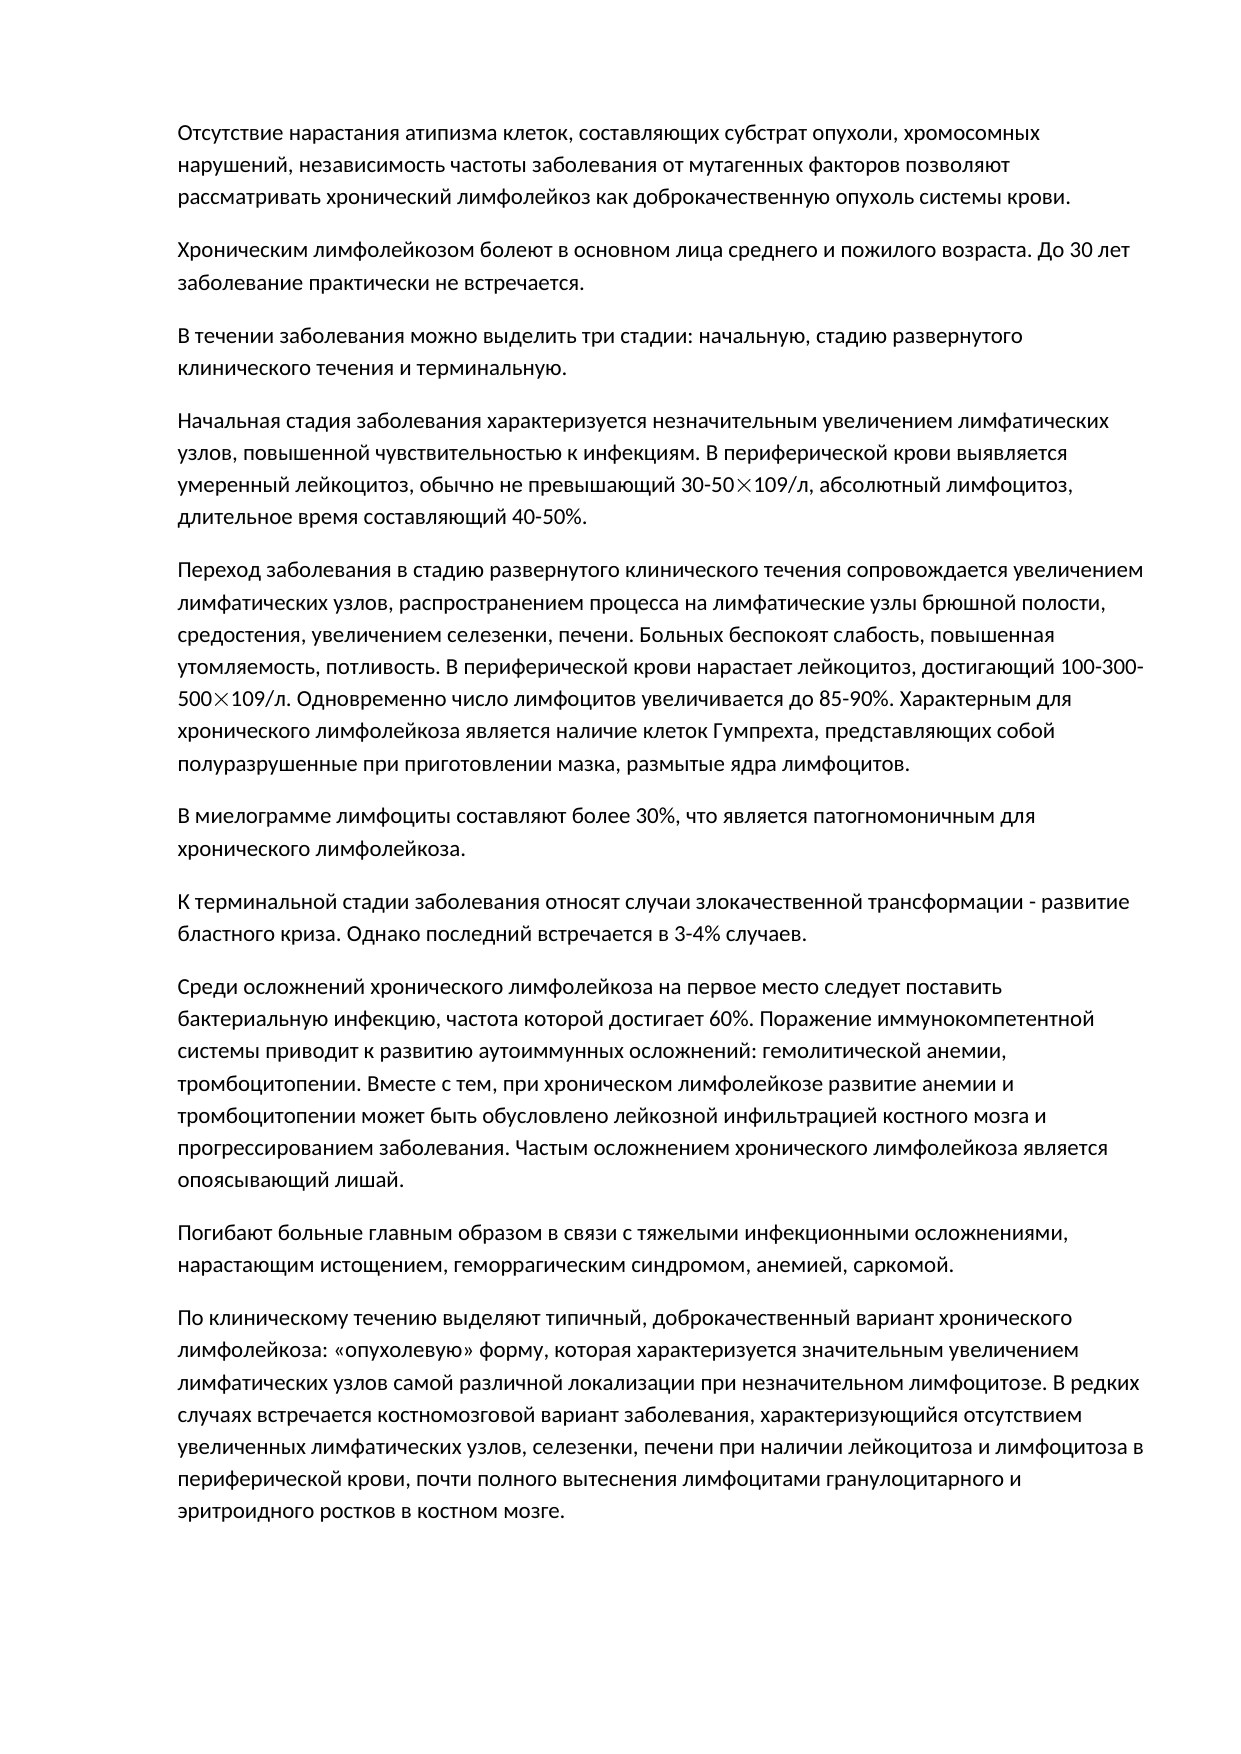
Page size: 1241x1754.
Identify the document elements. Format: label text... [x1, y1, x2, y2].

text В миелограмме лимфоциты составляют более 30%, что является патогномоничным для хронического лимфолейкоза. [177, 802, 1152, 862]
text К терминальной стадии заболевания относят случаи злокачественной трансформации - развитие бластного криза. Однако последний встречается в 3-4% случаев. [177, 887, 1152, 947]
text Отсутствие нарастания атипизма клеток, составляющих субстрат опухоли, хромосомных нарушений, независимость частоты заболевания от мутагенных факторов позволяют рассматривать хронический лимфолейкоз как доброкачественную опухоль системы крови. [177, 118, 1152, 211]
text Переход заболевания в стадию развернутого клинического течения сопровождается увеличением лимфатических узлов, распространением процесса на лимфатические узлы брюшной полости, средостения, увеличением селезенки, печени. Больных беспокоят слабость, повышенная утомляемость, потливость. В периферической крови нарастает лейкоцитоз, достигающий 100-300-500109/л. Одновременно число лимфоцитов увеличивается до 85-90%. Характерным для хронического лимфолейкоза является наличие клеток Гумпрехта, представляющих собой полуразрушенные при приготовлении мазка, размытые ядра лимфоцитов. [177, 556, 1152, 777]
text Погибают больные главным образом в связи с тяжелыми инфекционными осложнениями, нарастающим истощением, геморрагическим синдромом, анемией, саркомой. [177, 1218, 1152, 1278]
text Хроническим лимфолейкозом болеют в основном лица среднего и пожилого возраста. До 30 лет заболевание практически не встречается. [177, 236, 1152, 296]
text Среди осложнений хронического лимфолейкоза на первое место следует поставить бактериальную инфекцию, частота которой достигает 60%. Поражение иммунокомпетентной системы приводит к развитию аутоиммунных осложнений: гемолитической анемии, тромбоцитопении. Вместе с тем, при хроническом лимфолейкозе развитие анемии и тромбоцитопении может быть обусловлено лейкозной инфильтрацией костного мозга и прогрессированием заболевания. Частым осложнением хронического лимфолейкоза является опоясывающий лишай. [177, 972, 1152, 1193]
text По клиническому течению выделяют типичный, доброкачественный вариант хронического лимфолейкоза: «опухолевую» форму, которая характеризуется значительным увеличением лимфатических узлов самой различной локализации при незначительном лимфоцитозе. В редких случаях встречается костномозговой вариант заболевания, характеризующийся отсутствием увеличенных лимфатических узлов, селезенки, печени при наличии лейкоцитоза и лимфоцитоза в периферической крови, почти полного вытеснения лимфоцитами гранулоцитарного и эритроидного ростков в костном мозге. [177, 1303, 1152, 1524]
text Начальная стадия заболевания характеризуется незначительным увеличением лимфатических узлов, повышенной чувствительностью к инфекциям. В периферической крови выявляется умеренный лейкоцитоз, обычно не превышающий 30-50109/л, абсолютный лимфоцитоз, длительное время составляющий 40-50%. [177, 406, 1152, 531]
text В течении заболевания можно выделить три стадии: начальную, стадию развернутого клинического течения и терминальную. [177, 321, 1152, 381]
